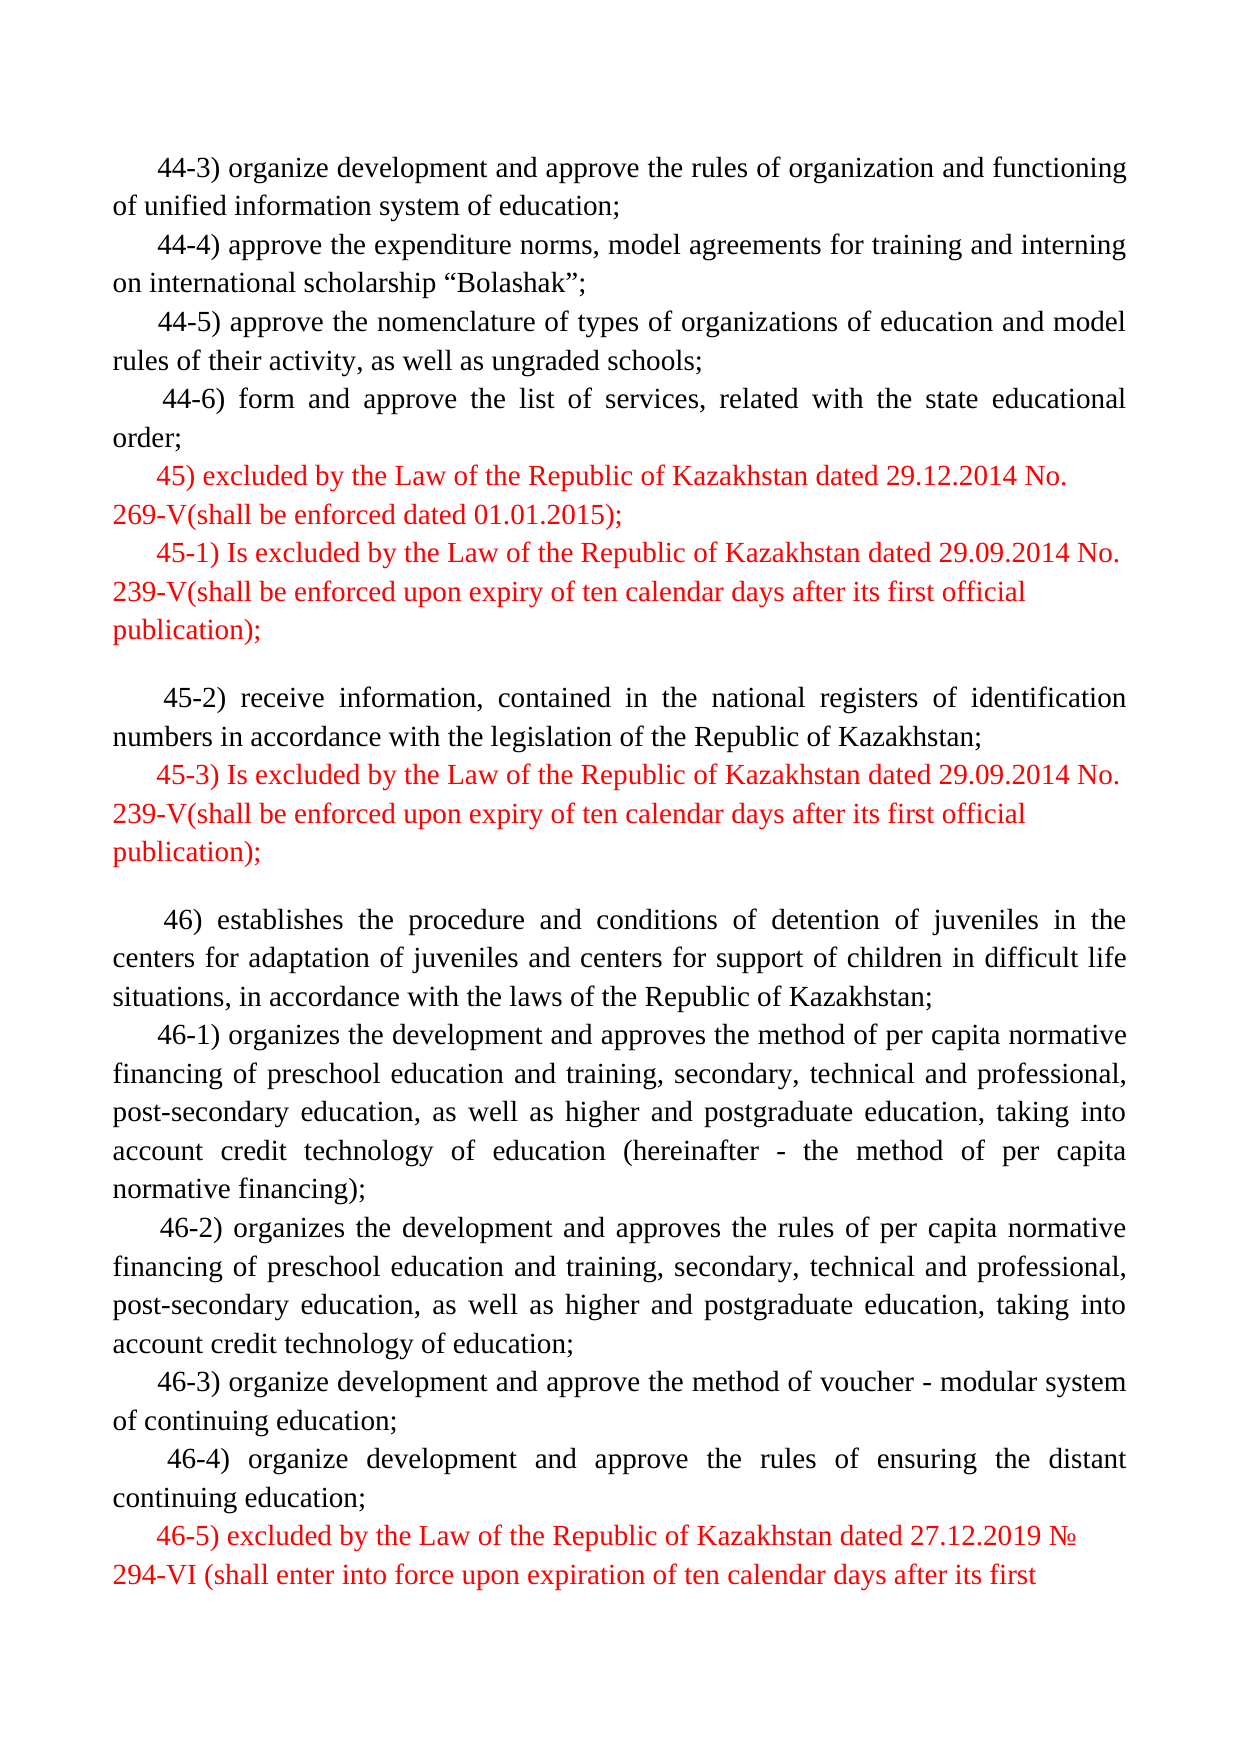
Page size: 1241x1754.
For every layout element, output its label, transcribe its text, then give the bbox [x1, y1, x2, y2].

text 45) excluded by the Law of the Republic of Kazakhstan dated 29.12.2014 No. 269-V(shall be enforced dated 01.01.2015); 45-1) Is excluded by the Law of the Republic of Kazakhstan dated 29.09.2014 No. 239-V(shall be enforced upon expiry of ten calendar days after its first official publication); [112, 458, 1128, 676]
text 45-2) receive information, contained in the national registers of identification numbers in accordance with the legislation of the Republic of Kazakhstan; [112, 680, 1128, 752]
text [112, 1518, 1128, 1591]
text 46-4) organize development and approve the rules of ensuring the distant continuing education; [112, 1441, 1128, 1513]
text 44-3) organize development and approve the rules of organization and functioning of unified information system of education; [112, 150, 1128, 222]
text 44-5) approve the nomenclature of types of organizations of education and model rules of their activity, as well as ungraded schools; [112, 304, 1128, 376]
text 46-3) organize development and approve the method of voucher - modular system of continuing education; [112, 1364, 1128, 1436]
text 46-2) organizes the development and approves the rules of per capita normative financing of preschool education and training, secondary, technical and professional, post-secondary education, as well as higher and postgraduate education, taking into account credit technology of education; [112, 1210, 1128, 1359]
text 44-6) form and approve the list of services, related with the state educational order; [112, 381, 1128, 453]
text 45-3) Is excluded by the Law of the Republic of Kazakhstan dated 29.09.2014 No. 239-V(shall be enforced upon expiry of ten calendar days after its first official publication); [112, 757, 1128, 898]
text 44-4) approve the expenditure norms, model agreements for training and interning on international scholarship “Bolashak”; [112, 227, 1128, 299]
text 46) establishes the procedure and conditions of detention of juveniles in the centers for adaptation of juveniles and centers for support of children in difficult life situations, in accordance with the laws of the Republic of Kazakhstan; [112, 902, 1128, 1012]
text 46-1) organizes the development and approves the method of per capita normative financing of preschool education and training, secondary, technical and professional, post-secondary education, as well as higher and postgraduate education, taking into account credit technology of education (hereinafter - the method of per capita normative financing); [112, 1017, 1128, 1205]
